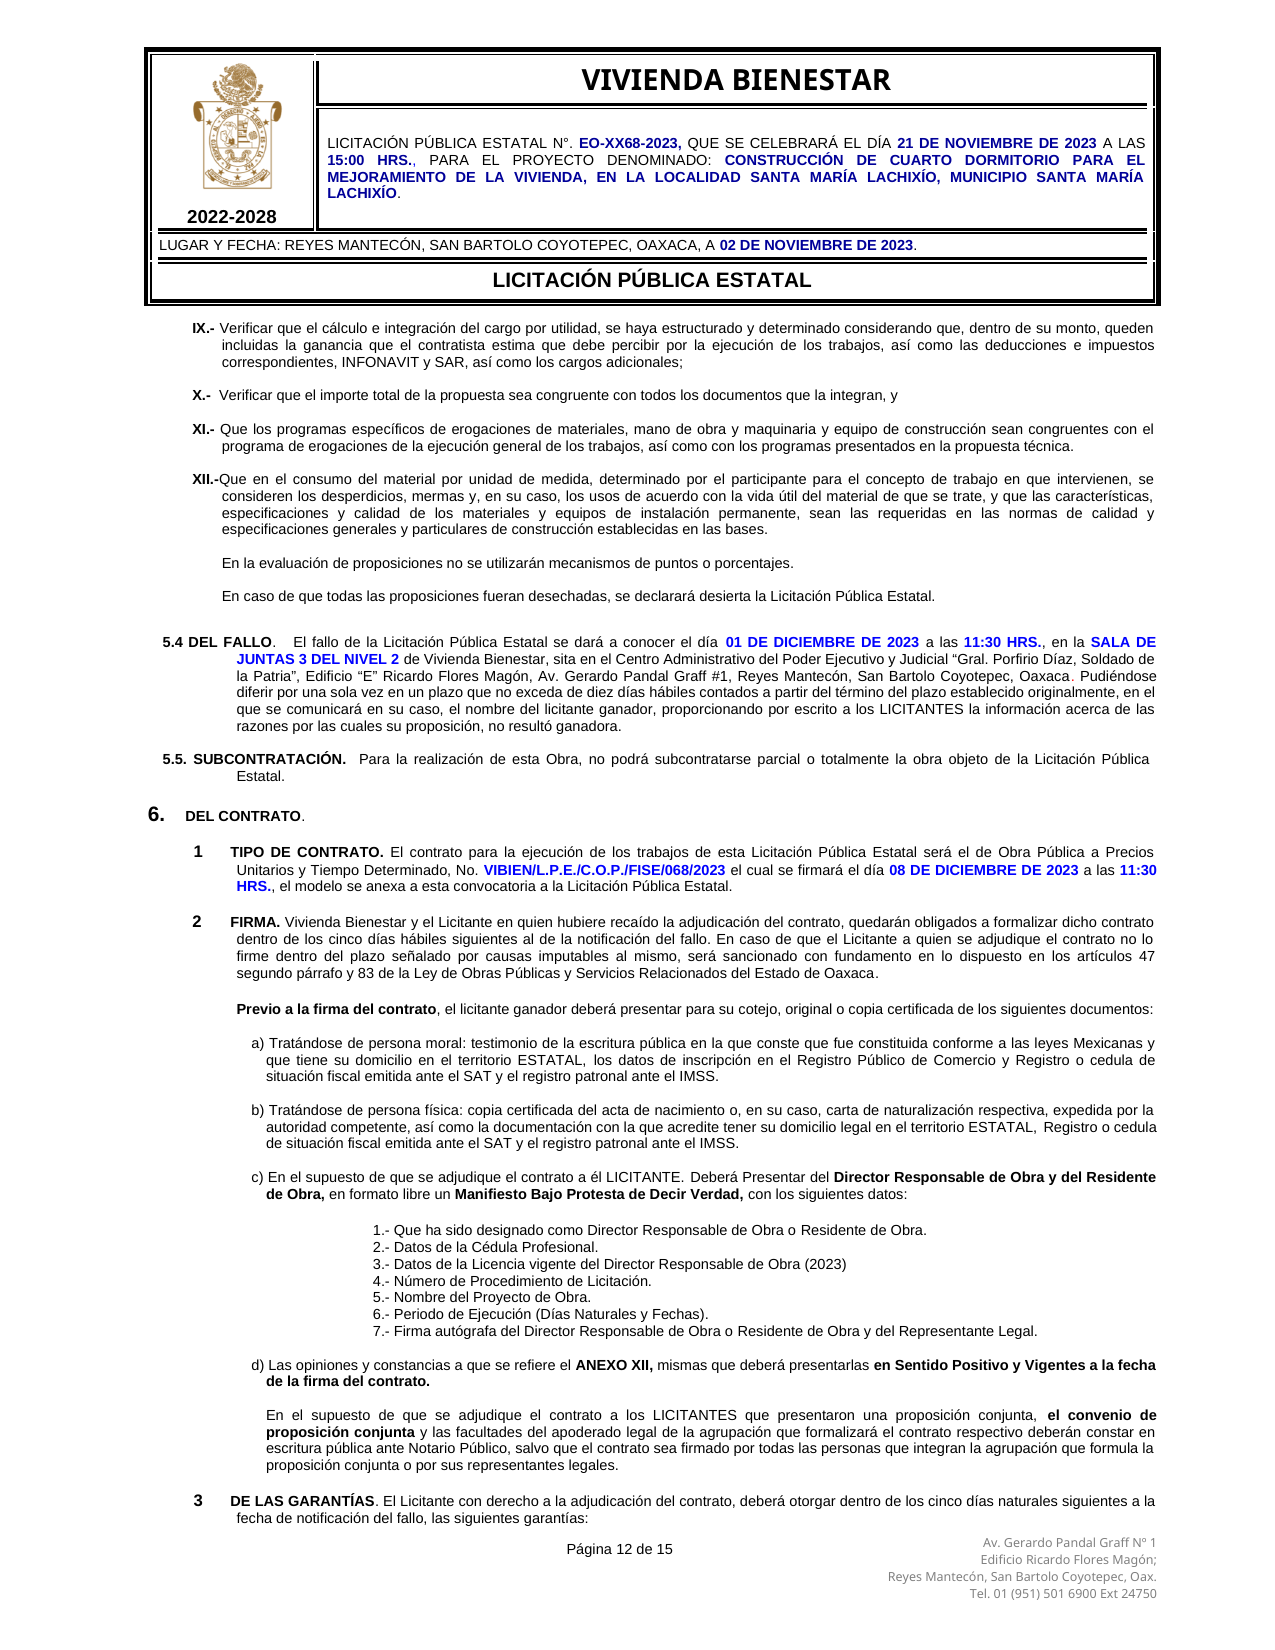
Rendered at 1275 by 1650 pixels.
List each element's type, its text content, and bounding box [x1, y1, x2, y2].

list 6.- Periodo de Ejecución (Días Naturales y Fechas). [310, 1306, 1157, 1323]
text b) Tratándose de persona física: copia certificada del acta de nacimiento o, en su caso, carta de naturalización respectiva, expedida por la autoridad competente, así como la documentación con la que acredite tener su domicilio legal en el territorio ESTATAL, Registro o cedula de situación fiscal emitida ante el SAT y el registro patronal ante el IMSS. [251, 1102, 1157, 1152]
list 7.- Firma autógrafa del Director Responsable de Obra o Residente de Obra y del Representante Legal. [310, 1323, 1157, 1339]
text a) Tratándose de persona moral: testimonio de la escritura pública en la que conste que fue constituida conforme a las leyes Mexicanas y que tiene su domicilio en el territorio ESTATAL, los datos de inscripción en el Registro Público de Comercio y Registro o cedula de situación fiscal emitida ante el SAT y el registro patronal ante el IMSS. [251, 1034, 1157, 1085]
text Previo a la firma del contrato, el licitante ganador deberá presentar para su cotejo, original o copia certificada de los siguientes documentos: [236, 1001, 1157, 1018]
list 3.- Datos de la Licencia vigente del Director Responsable de Obra (2023) [310, 1256, 1157, 1272]
text En caso de que todas las proposiciones fueran desechadas, se declarará desierta la Licitación Pública Estatal. [222, 588, 1157, 605]
text En la evaluación de proposiciones no se utilizarán mecanismos de puntos o porcentajes. [222, 554, 1157, 571]
list DEL CONTRATO. [148, 801, 1157, 825]
text En el supuesto de que se adjudique el contrato a los LICITANTES que presentaron una proposición conjunta, el convenio de proposición conjunta y las facultades del apoderado legal de la agrupación que formalizará el contrato respectivo deberán constar en escritura pública ante Notario Público, salvo que el contrato sea firmado por todas las personas que integran la agrupación que formula la proposición conjunta o por sus representantes legales. [266, 1407, 1157, 1474]
text IX.- Verificar que el cálculo e integración del cargo por utilidad, se haya estructurado y determinado considerando que, dentro de su monto, queden incluidas la ganancia que el contratista estima que debe percibir por la ejecución de los trabajos, así como las deducciones e impuestos correspondientes, INFONAVIT y SAR, así como los cargos adicionales; [192, 320, 1157, 370]
list TIPO DE CONTRATO. El contrato para la ejecución de los trabajos de esta Licitación Pública Estatal será el de Obra Pública a Precios Unitarios y Tiempo Determinado, No. VIBIEN/L.P.E./C.O.P./FISE/068/2023 el cual se firmará el día 08 DE DICIEMBRE DE 2023 a las 11:30 HRS., el modelo se anexa a esta convocatoria a la Licitación Pública Estatal. [193, 842, 1157, 895]
text c) En el supuesto de que se adjudique el contrato a él LICITANTE. Deberá Presentar del Director Responsable de Obra y del Residente de Obra, en formato libre un Manifiesto Bajo Protesta de Decir Verdad, con los siguientes datos: [251, 1169, 1157, 1202]
list 5.- Nombre del Proyecto de Obra. [310, 1289, 1157, 1306]
list FIRMA. Vivienda Bienestar y el Licitante en quien hubiere recaído la adjudicación del contrato, quedarán obligados a formalizar dicho contrato dentro de los cinco días hábiles siguientes al de la notificación del fallo. En caso de que el Licitante a quien se adjudique el contrato no lo firme dentro del plazo señalado por causas imputables al mismo, será sancionado con fundamento en lo dispuesto en los artículos 47 segundo párrafo y 83 de la Ley de Obras Públicas y Servicios Relacionados del Estado de Oaxaca. [192, 912, 1157, 981]
text XI.- Que los programas específicos de erogaciones de materiales, mano de obra y maquinaria y equipo de construcción sean congruentes con el programa de erogaciones de la ejecución general de los trabajos, así como con los programas presentados en la propuesta técnica. [192, 420, 1157, 454]
text X.- Verificar que el importe total de la propuesta sea congruente con todos los documentos que la integran, y [192, 387, 1157, 404]
list 2.- Datos de la Cédula Profesional. [310, 1239, 1157, 1256]
text 5.5. SUBCONTRATACIÓN. Para la realización de esta Obra, no podrá subcontratarse parcial o totalmente la obra objeto de la Licitación Pública Estatal. [162, 751, 1152, 784]
list 4.- Número de Procedimiento de Licitación. [310, 1272, 1157, 1289]
list DE LAS GARANTÍAS. El Licitante con derecho a la adjudicación del contrato, deberá otorgar dentro de los cinco días naturales siguientes a la fecha de notificación del fallo, las siguientes garantías: [193, 1490, 1157, 1526]
picture [187, 59, 285, 188]
text d) Las opiniones y constancias a que se refiere el ANEXO XII, mismas que deberá presentarlas en Sentido Positivo y Vigentes a la fecha de la firma del contrato. [251, 1356, 1157, 1390]
text XII.-Que en el consumo del material por unidad de medida, determinado por el participante para el concepto de trabajo en que intervienen, se consideren los desperdicios, mermas y, en su caso, los usos de acuerdo con la vida útil del material de que se trate, y que las características, especificaciones y calidad de los materiales y equipos de instalación permanente, sean las requeridas en las normas de calidad y especificaciones generales y particulares de construcción establecidas en las bases. [192, 471, 1157, 538]
list 1.- Que ha sido designado como Director Responsable de Obra o Residente de Obra. [310, 1222, 1157, 1239]
text 5.4 DEL FALLO. El fallo de la Licitación Pública Estatal se dará a conocer el día 01 DE DICIEMBRE DE 2023 a las 11:30 HRS., en la SALA DE JUNTAS 3 DEL NIVEL 2 de Vivienda Bienestar, sita en el Centro Administrativo del Poder Ejecutivo y Judicial “Gral. Porfirio Díaz, Soldado de la Patria”, Edificio “E” Ricardo Flores Magón, Av. Gerardo Pandal Graff #1, Reyes Mantecón, San Bartolo Coyotepec, Oaxaca. Pudiéndose diferir por una sola vez en un plazo que no exceda de diez días hábiles contados a partir del término del plazo establecido originalmente, en el que se comunicará en su caso, el nombre del licitante ganador, proporcionando por escrito a los LICITANTES la información acerca de las razones por las cuales su proposición, no resultó ganadora. [162, 634, 1157, 734]
